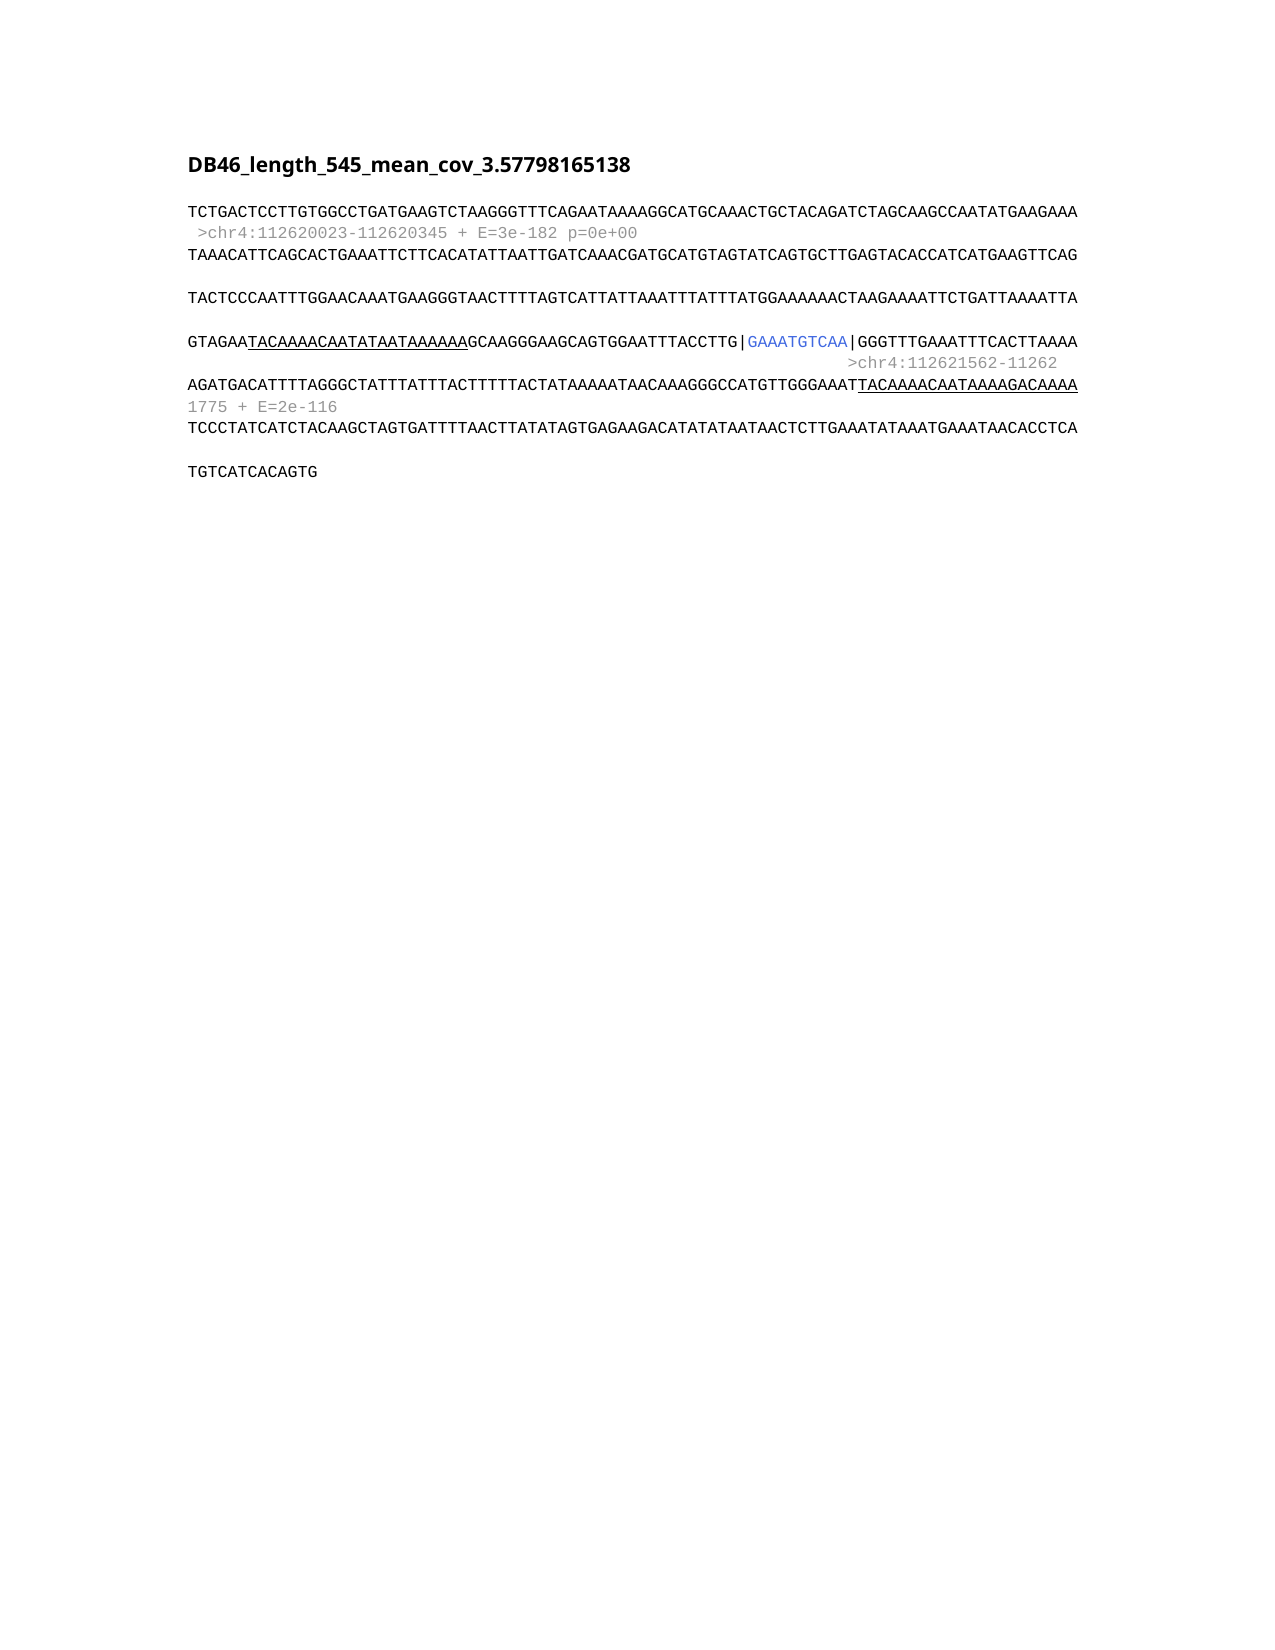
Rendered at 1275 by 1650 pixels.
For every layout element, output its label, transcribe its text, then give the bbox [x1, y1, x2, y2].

text TCTGACTCCTTGTGGCCTGATGAAGTCTAAGGGTTTCAGAATAAAAGGCATGCAAACTGCTACAGATCTAGCAAGCCAATATGAAGAAA >chr4:112620023-112620345 + E=3e-182 p=0e+00 TAAACATTCAGCACTGAAATTCTTCACATATTAATTGATCAAACGATGCATGTAGTATCAGTGCTTGAGTACACCATCATGAAGTTCAG TACTCCCAATTTGGAACAAATGAAGGGTAACTTTTAGTCATTATTAAATTTATTTATGGAAAAAACTAAGAAAATTCTGATTAAAATTA GTAGAATACAAAACAATATAATAAAAAAGCAAGGGAAGCAGTGGAATTTACCTTG|GAAATGTCAA|GGGTTTGAAATTTCACTTAAAA >chr4:112621562-11262 AGATGACATTTTAGGGCTATTTATTTACTTTTTACTATAAAAATAACAAAGGGCCATGTTGGGAAATTACAAAACAATAAAAGACAAAA 1775 + E=2e-116 TCCCTATCATCTACAAGCTAGTGATTTTAACTTATATAGTGAGAAGACATATATAATAACTCTTGAAATATAAATGAAATAACACCTCA TGTCATCACAGTG [187, 203, 1087, 482]
text DB46_length_545_mean_cov_3.57798165138 [187, 150, 1087, 178]
